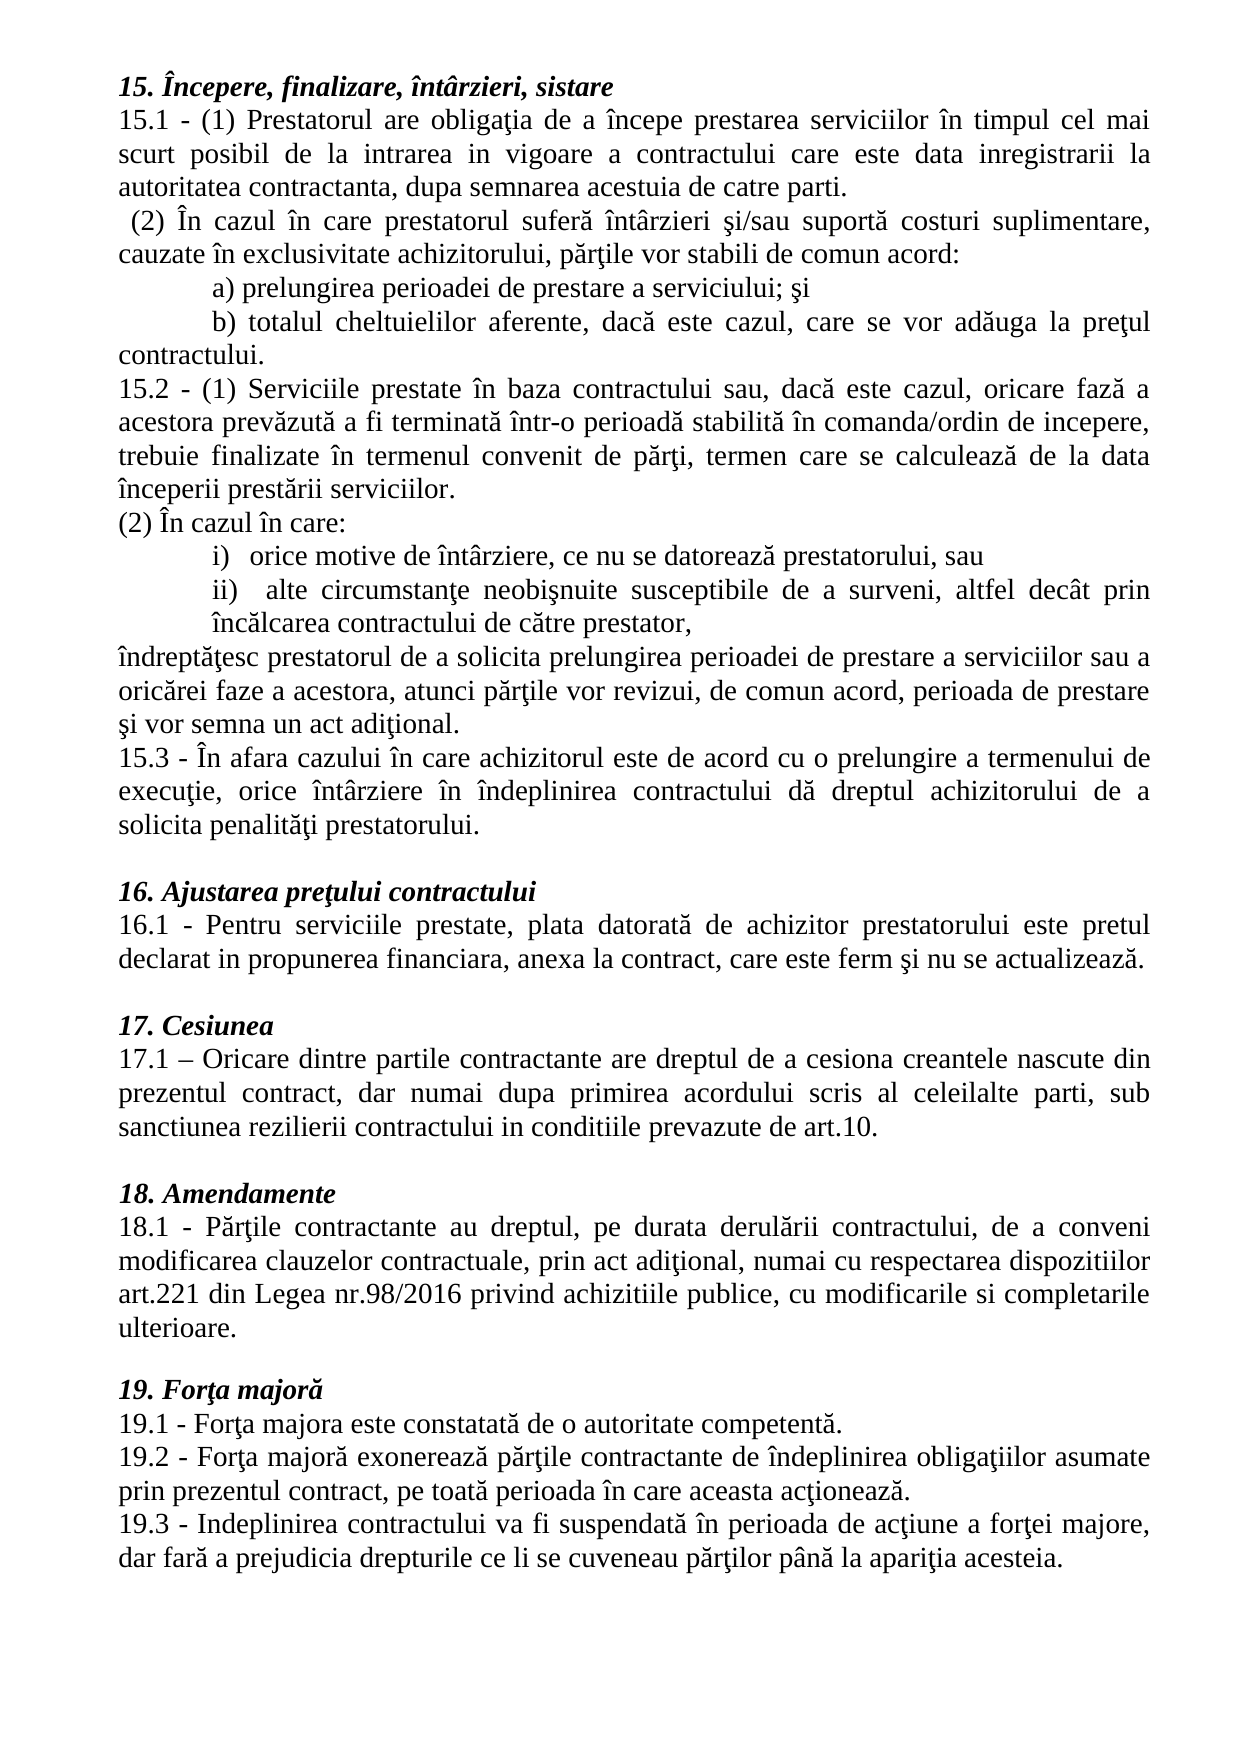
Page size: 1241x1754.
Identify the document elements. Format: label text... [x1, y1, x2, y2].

text 18. Amendamente [119, 1176, 1152, 1209]
text 19.1 - Forţa majora este constatată de o autoritate competentă. [118, 1406, 1152, 1439]
list b) totalul cheltuielilor aferente, dacă este cazul, care se vor adăuga la preţul contractului. [118, 304, 1152, 371]
text (2) În cazul în care: [118, 505, 1152, 538]
list orice motive de întârziere, ce nu se datorează prestatorului, sau [212, 538, 1152, 572]
text 15.2 - (1) Serviciile prestate în baza contractului sau, dacă este cazul, oricare fază a acestora prevăzută a fi terminată într-o perioadă stabilită în comanda/ordin de incepere, trebuie finalizate în termenul convenit de părţi, termen care se calculează de la data începerii prestării serviciilor. [118, 371, 1152, 505]
text 15.3 - În afara cazului în care achizitorul este de acord cu o prelungire a termenului de execuţie, orice întârziere în îndeplinirea contractului dă dreptul achizitorului de a solicita penalităţi prestatorului. [118, 740, 1152, 840]
text 18.1 - Părţile contractante au dreptul, pe durata derulării contractului, de a conveni modificarea clauzelor contractuale, prin act adiţional, numai cu respectarea dispozitiilor art.221 din Legea nr.98/2016 privind achizitiile publice, cu modificarile si completarile ulterioare. [118, 1209, 1152, 1343]
text 16. Ajustarea preţului contractului [118, 874, 1152, 907]
text 19. Forţa majoră [118, 1372, 1152, 1406]
text îndreptăţesc prestatorul de a solicita prelungirea perioadei de prestare a serviciilor sau a oricărei faze a acestora, atunci părţile vor revizui, de comun acord, perioada de prestare şi vor semna un act adiţional. [118, 639, 1152, 740]
text 19.3 - Indeplinirea contractului va fi suspendată în perioada de acţiune a forţei majore, dar fară a prejudicia drepturile ce li se cuveneau părţilor până la apariţia acesteia. [118, 1506, 1152, 1573]
text 17.1 – Oricare dintre partile contractante are dreptul de a cesiona creantele nascute din prezentul contract, dar numai dupa primirea acordului scris al celeilalte parti, sub sanctiunea rezilierii contractului in conditiile prevazute de art.10. [118, 1042, 1152, 1142]
text 19.2 - Forţa majoră exonerează părţile contractante de îndeplinirea obligaţiilor asumate prin prezentul contract, pe toată perioada în care aceasta acţionează. [118, 1439, 1152, 1506]
list a) prelungirea perioadei de prestare a serviciului; şi [118, 270, 1152, 304]
list alte circumstanţe neobişnuite susceptibile de a surveni, altfel decât prin încălcarea contractului de către prestator, [212, 572, 1152, 639]
text 16.1 - Pentru serviciile prestate, plata datorată de achizitor prestatorului este pretul declarat in propunerea financiara, anexa la contract, care este ferm şi nu se actualizează. [118, 907, 1152, 974]
text 15. Începere, finalizare, întârzieri, sistare [118, 69, 1152, 102]
text 15.1 - (1) Prestatorul are obligaţia de a începe prestarea serviciilor în timpul cel mai scurt posibil de la intrarea in vigoare a contractului care este data inregistrarii la autoritatea contractanta, dupa semnarea acestuia de catre parti. [118, 102, 1152, 203]
text (2) În cazul în care prestatorul suferă întârzieri şi/sau suportă costuri suplimentare, cauzate în exclusivitate achizitorului, părţile vor stabili de comun acord: [118, 203, 1152, 270]
text 17. Cesiunea [118, 1008, 1152, 1042]
